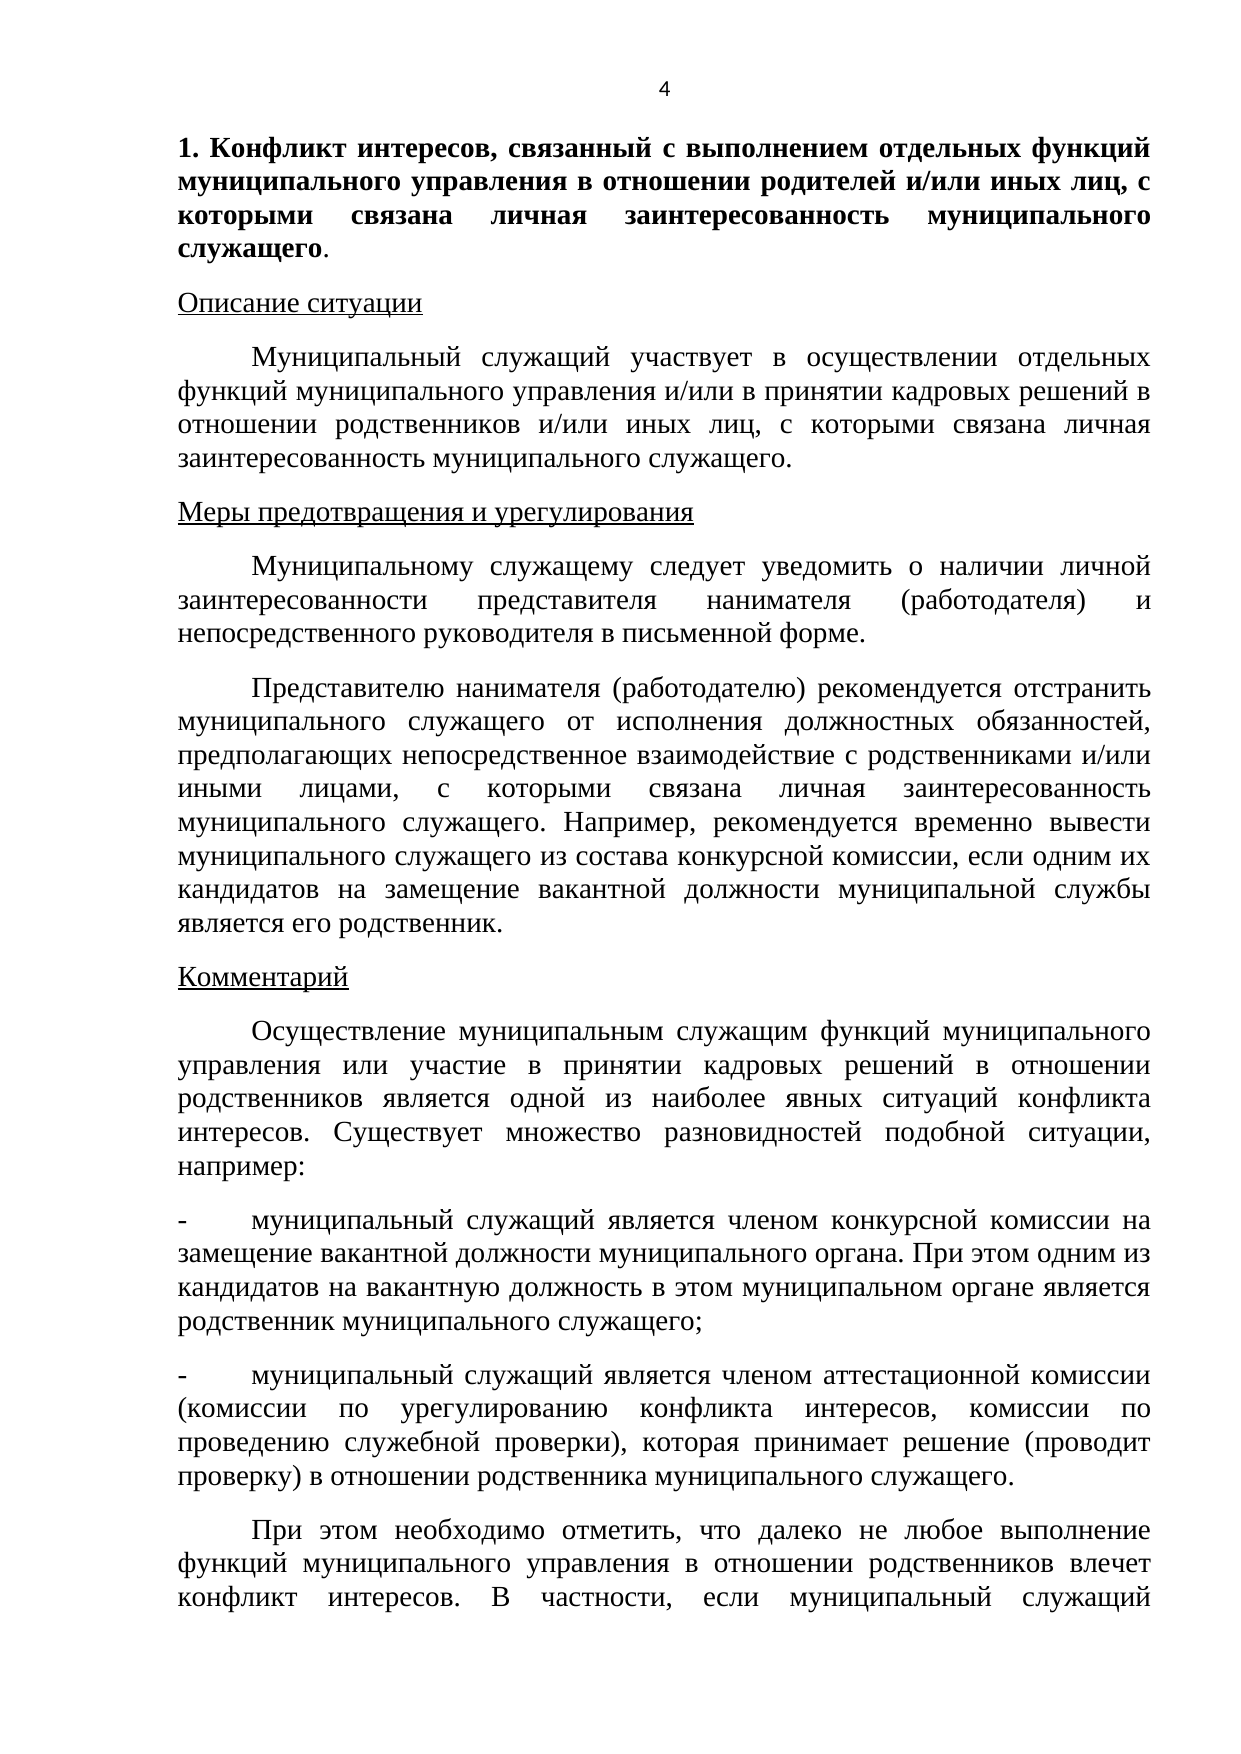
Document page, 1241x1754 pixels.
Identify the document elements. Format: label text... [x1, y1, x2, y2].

text Муниципальный служащий участвует в осуществлении отдельных функций муниципального управления и/или в принятии кадровых решений в отношении родственников и/или иных лиц, с которыми связана личная заинтересованность муниципального служащего. [177, 339, 1152, 473]
text Муниципальному служащему следует уведомить о наличии личной заинтересованности представителя нанимателя (работодателя) и непосредственного руководителя в письменной форме. [177, 548, 1152, 649]
text - муниципальный служащий является членом конкурсной комиссии на замещение вакантной должности муниципального органа. При этом одним из кандидатов на вакантную должность в этом муниципальном органе является родственник муниципального служащего; [177, 1202, 1152, 1336]
text Осуществление муниципальным служащим функций муниципального управления или участие в принятии кадровых решений в отношении родственников является одной из наиболее явных ситуаций конфликта интересов. Существует множество разновидностей подобной ситуации, например: [177, 1013, 1152, 1181]
text Представителю нанимателя (работодателю) рекомендуется отстранить муниципального служащего от исполнения должностных обязанностей, предполагающих непосредственное взаимодействие с родственниками и/или иными лицами, с которыми связана личная заинтересованность муниципального служащего. Например, рекомендуется временно вывести муниципального служащего из состава конкурсной комиссии, если одним их кандидатов на замещение вакантной должности муниципальной службы является его родственник. [177, 670, 1152, 938]
text Описание ситуации [177, 285, 1152, 318]
text 1. Конфликт интересов, связанный с выполнением отдельных функций муниципального управления в отношении родителей и/или иных лиц, с которыми связана личная заинтересованность муниципального служащего. [177, 130, 1152, 264]
text Меры предотвращения и урегулирования [177, 494, 1152, 528]
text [177, 1512, 1152, 1613]
text - муниципальный служащий является членом аттестационной комиссии (комиссии по урегулированию конфликта интересов, комиссии по проведению служебной проверки), которая принимает решение (проводит проверку) в отношении родственника муниципального служащего. [177, 1357, 1152, 1491]
text Комментарий [177, 959, 1152, 993]
